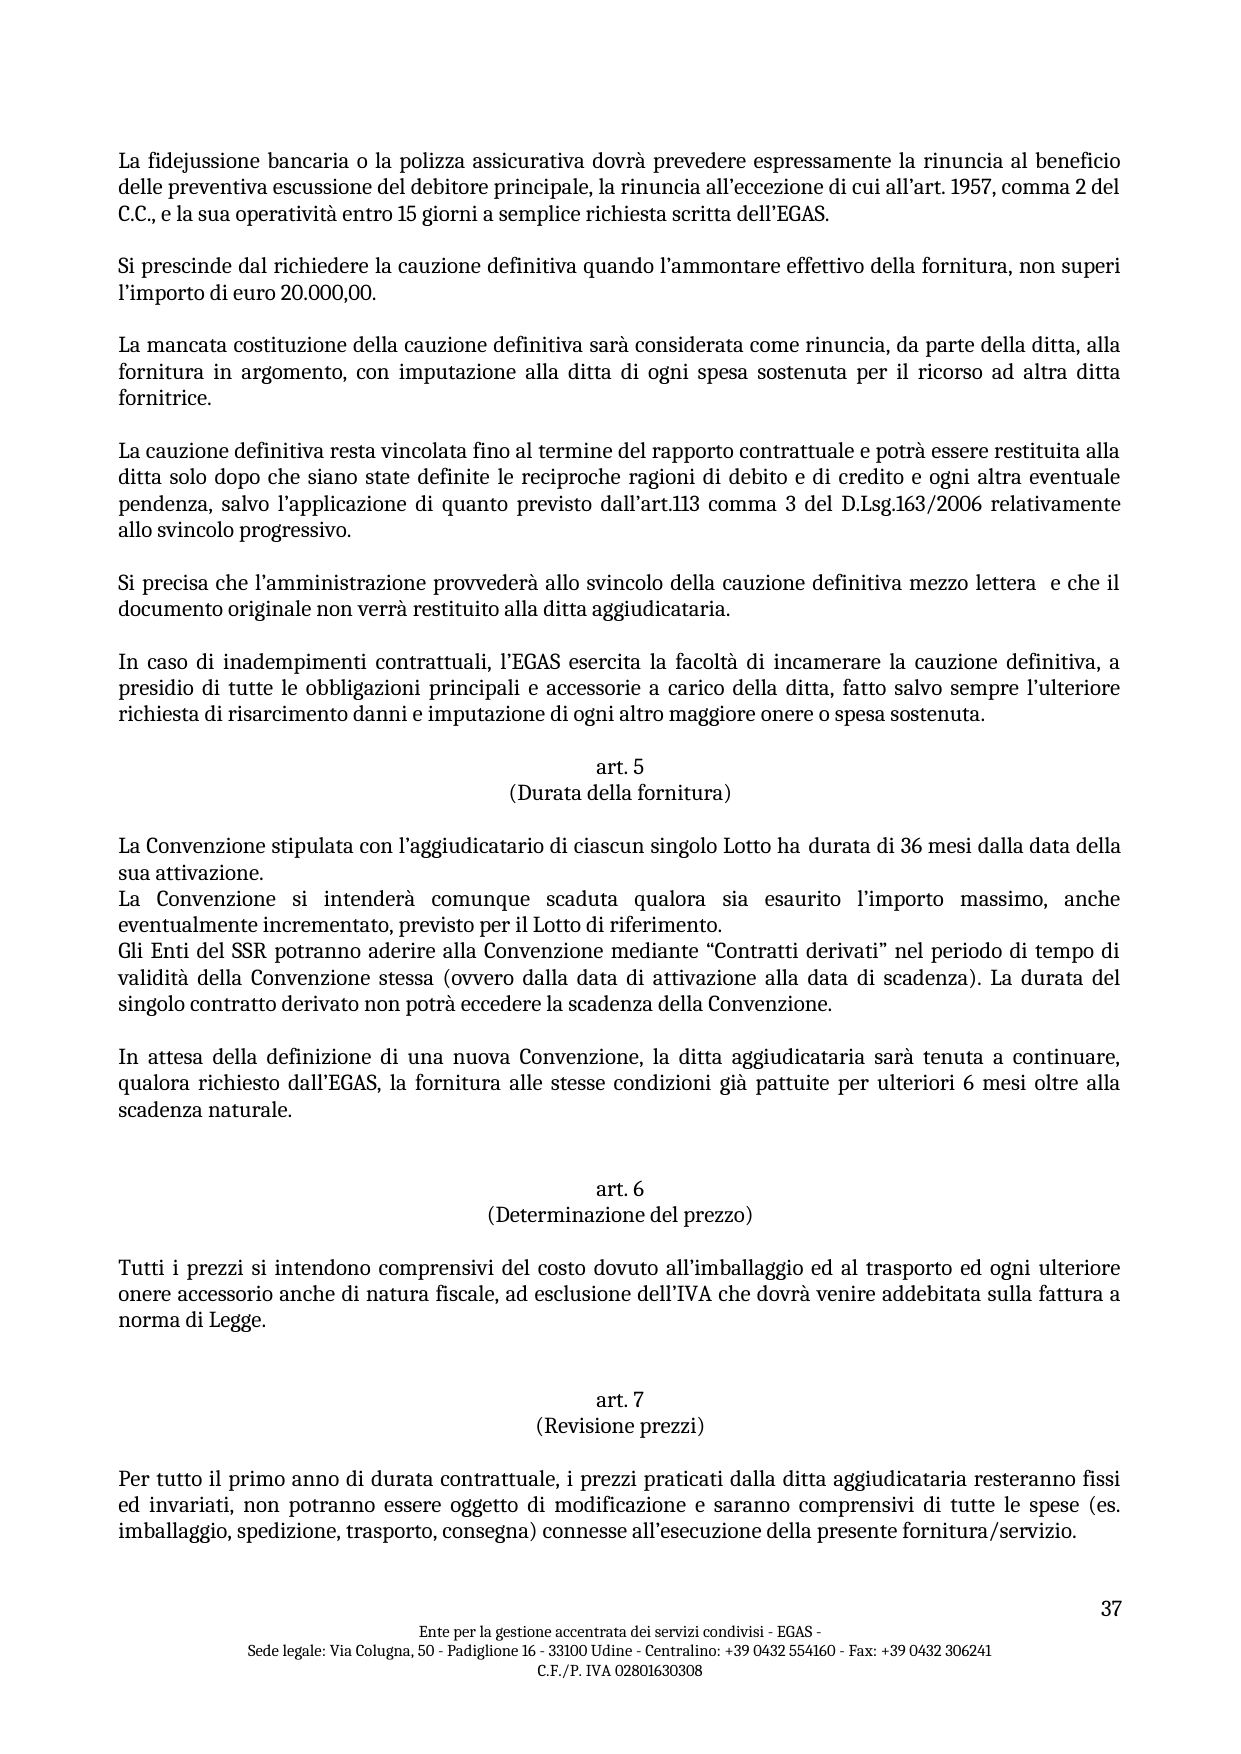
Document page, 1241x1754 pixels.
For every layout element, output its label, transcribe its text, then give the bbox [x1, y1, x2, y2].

text La Convenzione si intenderà comunque scaduta qualora sia esaurito l’importo massimo, anche eventualmente incrementato, previsto per il Lotto di riferimento. [118, 886, 1122, 938]
text Si precisa che l’amministrazione provvederà allo svincolo della cauzione definitiva mezzo lettera e che il documento originale non verrà restituito alla ditta aggiudicataria. [118, 569, 1122, 622]
text La mancata costituzione della cauzione definitiva sarà considerata come rinuncia, da parte della ditta, alla fornitura in argomento, con imputazione alla ditta di ogni spesa sostenuta per il ricorso ad altra ditta fornitrice. [118, 332, 1122, 411]
text (Determinazione del prezzo) [118, 1202, 1122, 1228]
text Si prescinde dal richiedere la cauzione definitiva quando l’ammontare effettivo della fornitura, non superi l’importo di euro 20.000,00. [118, 253, 1122, 306]
text In attesa della definizione di una nuova Convenzione, la ditta aggiudicataria sarà tenuta a continuare, qualora richiesto dall’EGAS, la fornitura alle stesse condizioni già pattuite per ulteriori 6 mesi oltre alla scadenza naturale. [118, 1044, 1122, 1123]
text (Revisione prezzi) [118, 1413, 1122, 1439]
text (Durata della fornitura) [118, 780, 1122, 807]
text stipulata con l’aggiudicatario di ciascun singolo Lotto ha durata di 36 mesi dalla data della sua attivazione. [118, 833, 1122, 886]
text Per tutto il primo anno di durata contrattuale, i prezzi praticati dalla ditta aggiudicataria resteranno fissi ed invariati, non potranno essere oggetto di modificazione e saranno comprensivi di tutte le spese (es. imballaggio, spedizione, trasporto, consegna) connesse all’esecuzione della presente fornitura/servizio. [118, 1465, 1122, 1544]
text art. 6 [118, 1176, 1122, 1202]
text Tutti i prezzi si intendono comprensivi del costo dovuto all’imballaggio ed al trasporto ed ogni ulteriore onere accessorio anche di natura fiscale, ad esclusione dell’IVA che dovrà venire addebitata sulla fattura a norma di Legge. [118, 1254, 1122, 1334]
text In caso di inadempimenti contrattuali, l’EGAS esercita la facoltà di incamerare la cauzione definitiva, a presidio di tutte le obbligazioni principali e accessorie a carico della ditta, fatto salvo sempre l’ulteriore richiesta di risarcimento danni e imputazione di ogni altro maggiore onere o spesa sostenuta. [118, 648, 1122, 727]
text La cauzione definitiva resta vincolata fino al termine del rapporto contrattuale e potrà essere restituita alla ditta solo dopo che siano state definite le reciproche ragioni di debito e di credito e ogni altra eventuale pendenza, salvo l’applicazione di quanto previsto dall’art.113 comma 3 del D.Lsg.163/2006 relativamente allo svincolo progressivo. [118, 438, 1122, 543]
text art. 5 [118, 754, 1122, 780]
text La fidejussione bancaria o la polizza assicurativa dovrà prevedere espressamente la rinuncia al beneficio delle preventiva escussione del debitore principale, la rinuncia all’eccezione di cui all’art. 1957, comma 2 del C.C., e la sua operatività entro 15 giorni a semplice richiesta scritta dell’EGAS. [118, 148, 1122, 227]
text Gli Enti del SSR potranno aderire alla Convenzione mediante “Contratti derivati” nel periodo di tempo di validità della Convenzione stessa (ovvero dalla data di attivazione alla data di scadenza). La durata del singolo contratto derivato non potrà eccedere la scadenza della Convenzione. [118, 938, 1122, 1017]
text art. 7 [118, 1386, 1122, 1413]
